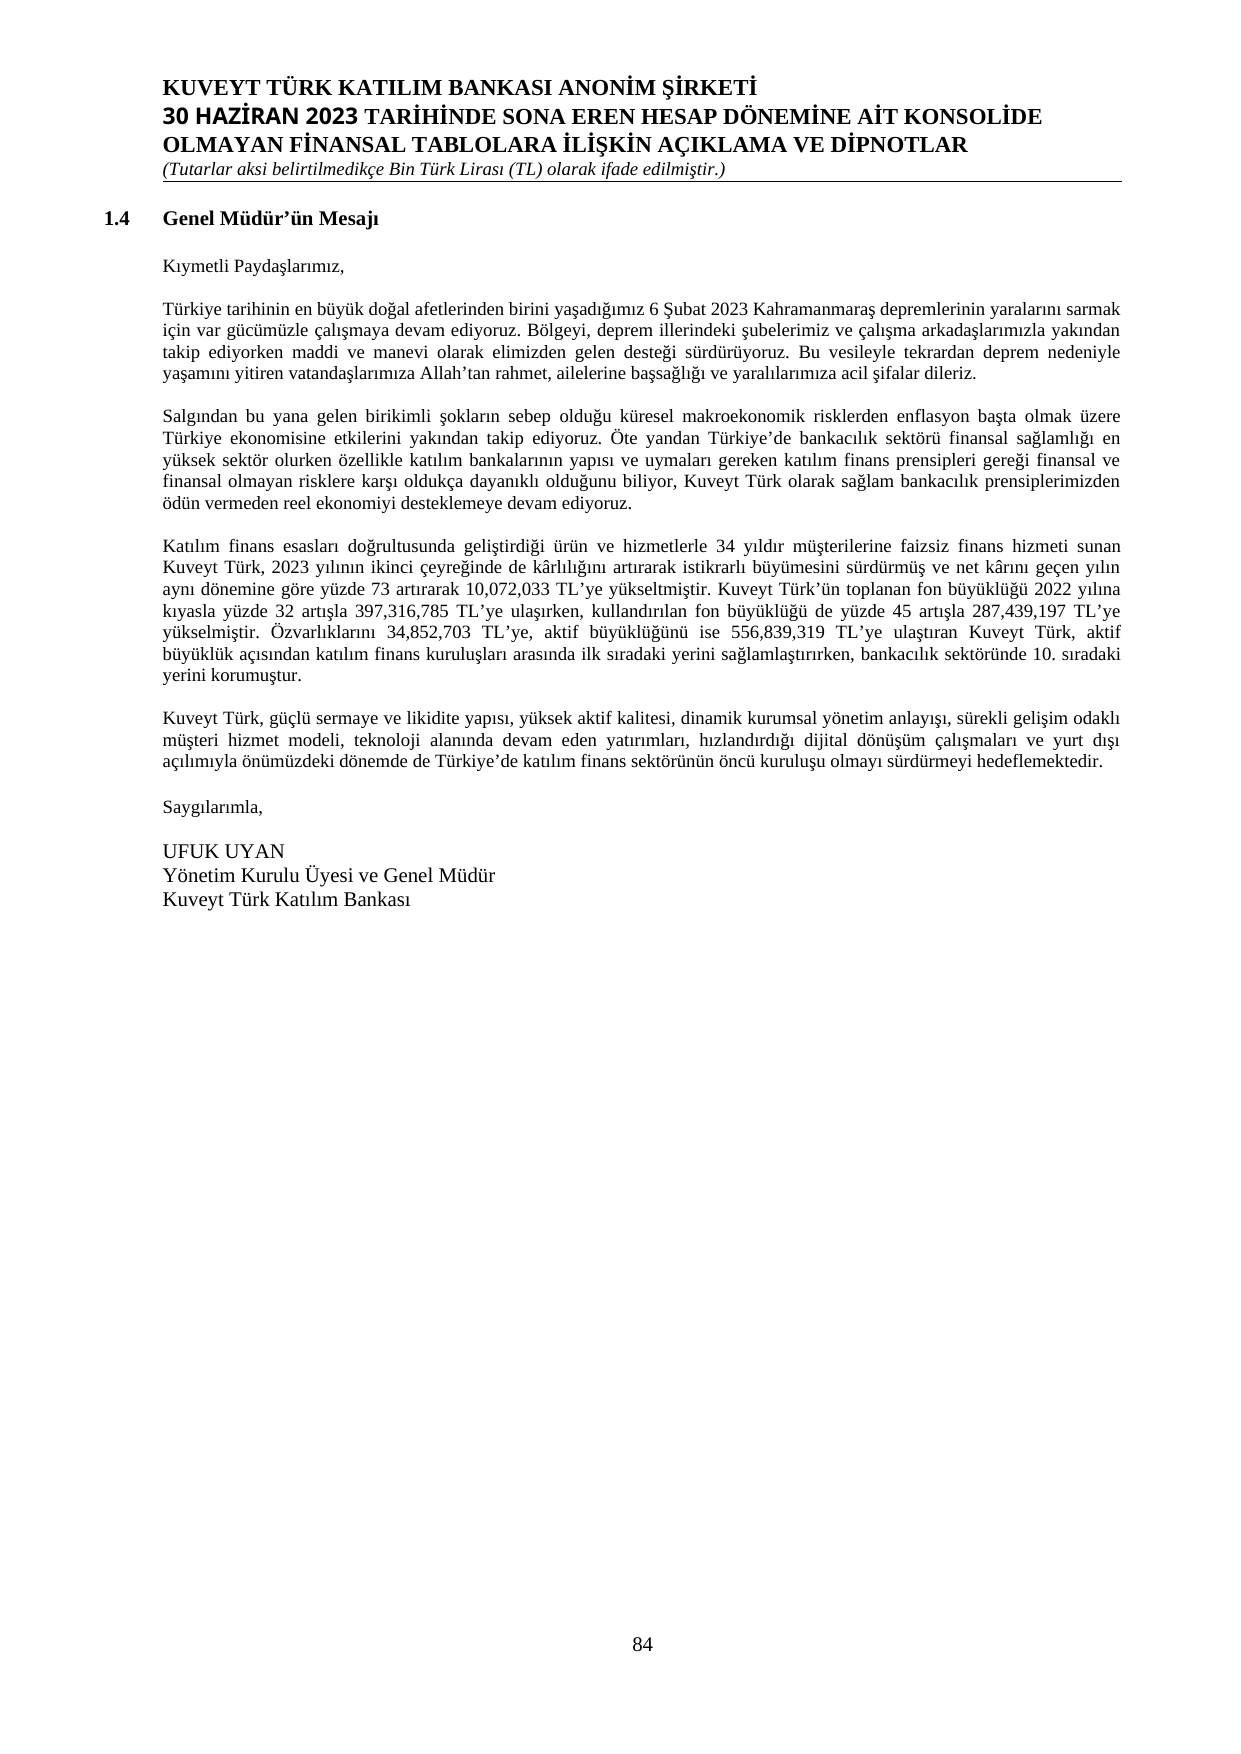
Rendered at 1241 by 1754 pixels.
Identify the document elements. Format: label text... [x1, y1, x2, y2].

text Salgından bu yana gelen birikimli şokların sebep olduğu küresel makroekonomik risklerden enflasyon başta olmak üzere Türkiye ekonomisine etkilerini yakından takip ediyoruz. Öte yandan Türkiye’de bankacılık sektörü finansal sağlamlığı en yüksek sektör olurken özellikle katılım bankalarının yapısı ve uymaları gereken katılım finans prensipleri gereği finansal ve finansal olmayan risklere karşı oldukça dayanıklı olduğunu biliyor, Kuveyt Türk olarak sağlam bankacılık prensiplerimizden ödün vermeden reel ekonomiyi desteklemeye devam ediyoruz. [162, 405, 1122, 513]
text Saygılarımla, [162, 796, 1122, 818]
text Yönetim Kurulu Üyesi ve Genel Müdür [162, 863, 1122, 887]
text Kuveyt Türk Katılım Bankası [162, 887, 1122, 911]
text Türkiye tarihinin en büyük doğal afetlerinden birini yaşadığımız 6 Şubat 2023 Kahramanmaraş depremlerinin yaralarını sarmak için var gücümüzle çalışmaya devam ediyoruz. Bölgeyi, deprem illerindeki şubelerimiz ve çalışma arkadaşlarımızla yakından takip ediyorken maddi ve manevi olarak elimizden gelen desteği sürdürüyoruz. Bu vesileyle tekrardan deprem nedeniyle yaşamını yitiren vatandaşlarımıza Allah’tan rahmet, ailelerine başsağlığı ve yaralılarımıza acil şifalar dileriz. [162, 298, 1122, 384]
text Kıymetli Paydaşlarımız, [162, 254, 1122, 276]
text UFUK UYAN [162, 839, 1122, 863]
text Katılım finans esasları doğrultusunda geliştirdiği ürün ve hizmetlerle 34 yıldır müşterilerine faizsiz finans hizmeti sunan Kuveyt Türk, 2023 yılının ikinci çeyreğinde de kârlılığını artırarak istikrarlı büyümesini sürdürmüş ve net kârını geçen yılın aynı dönemine göre yüzde 73 artırarak 10,072,033 TL’ye yükseltmiştir. Kuveyt Türk’ün toplanan fon büyüklüğü 2022 yılına kıyasla yüzde 32 artışla 397,316,785 TL’ye ulaşırken, kullandırılan fon büyüklüğü de yüzde 45 artışla 287,439,197 TL’ye yükselmiştir. Özvarlıklarını 34,852,703 TL’ye, aktif büyüklüğünü ise 556,839,319 TL’ye ulaştıran Kuveyt Türk, aktif büyüklük açısından katılım finans kuruluşları arasında ilk sıradaki yerini sağlamlaştırırken, bankacılık sektöründe 10. sıradaki yerini korumuştur. [162, 535, 1122, 686]
text Kuveyt Türk, güçlü sermaye ve likidite yapısı, yüksek aktif kalitesi, dinamik kurumsal yönetim anlayışı, sürekli gelişim odaklı müşteri hizmet modeli, teknoloji alanında devam eden yatırımları, hızlandırdığı dijital dönüşüm çalışmaları ve yurt dışı açılımıyla önümüzdeki dönemde de Türkiye’de katılım finans sektörünün öncü kuruluşu olmayı sürdürmeyi hedeflemektedir. [162, 707, 1122, 772]
text 1.4 Genel Müdür’ün Mesajı [103, 206, 1122, 230]
